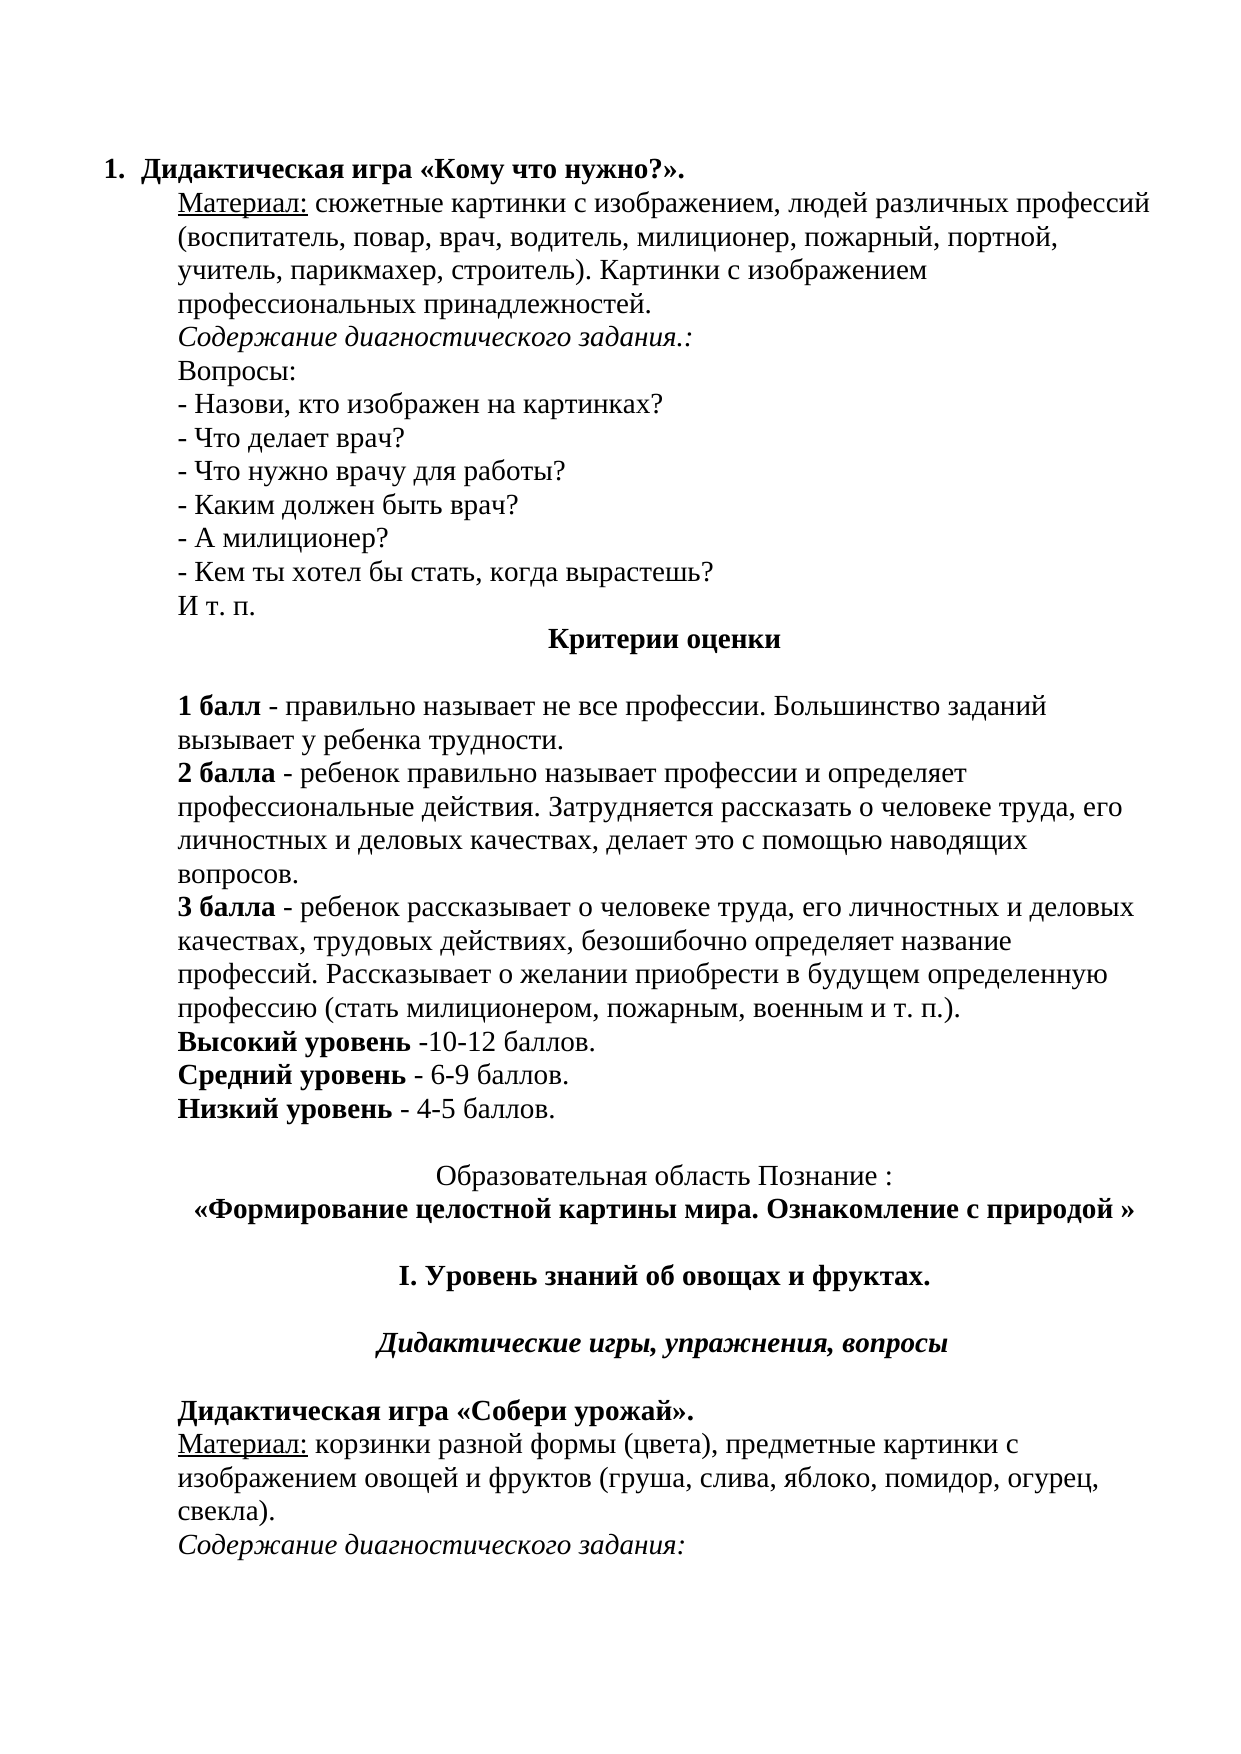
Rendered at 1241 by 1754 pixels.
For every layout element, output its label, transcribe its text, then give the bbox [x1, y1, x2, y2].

text Критерии оценки [177, 621, 1152, 655]
text Высокий уровень -10-12 баллов. [177, 1024, 1152, 1057]
text 1 балл - правильно называет не все профессии. Большинство заданий вызывает у ребенка трудности. [177, 688, 1152, 755]
text Вопросы: [177, 353, 1152, 386]
text Дидактические игры, упражнения, вопросы [177, 1326, 1152, 1359]
text Средний уровень - 6-9 баллов. [177, 1057, 1152, 1091]
text 3 балла - ребенок рассказывает о человеке труда, его личностных и деловых качествах, трудовых действиях, безошибочно определяет название профессий. Рассказывает о желании приобрести в будущем определенную профессию (стать милиционером, пожарным, военным и т. п.). [177, 889, 1152, 1024]
text - Что делает врач? [177, 420, 1152, 453]
text - Что нужно врачу для работы? [177, 453, 1152, 487]
text Дидактическая игра «Собери урожай». [177, 1393, 1152, 1426]
text Образовательная область Познание : [177, 1158, 1152, 1191]
text - А милиционер? [177, 521, 1152, 554]
text Содержание диагностического задания.: [177, 319, 1152, 353]
text «Формирование целостной картины мира. Ознакомление с природой » [177, 1191, 1152, 1225]
text Содержание диагностического задания: [177, 1527, 1152, 1560]
text I. Уровень знаний об овощах и фруктах. [177, 1258, 1152, 1292]
text Низкий уровень - 4-5 баллов. [177, 1091, 1152, 1124]
text - Кем ты хотел бы стать, когда вырастешь? [177, 554, 1152, 588]
text - Каким должен быть врач? [177, 487, 1152, 521]
text И т. п. [177, 588, 1152, 621]
list Дидактическая игра «Кому что нужно?». [103, 152, 1152, 185]
text - Назови, кто изображен на картинках? [177, 386, 1152, 420]
text Материал: сюжетные картинки с изображением, людей различных профессий (воспитатель, повар, врач, водитель, милиционер, пожарный, портной, учитель, парикмахер, строитель). Картинки с изображением профессиональных принадлежностей. [177, 185, 1152, 319]
text 2 балла - ребенок правильно называет профессии и определяет профессиональные действия. Затрудняется рассказать о человеке труда, его личностных и деловых качествах, делает это с помощью наводящих вопросов. [177, 755, 1152, 889]
text Материал: корзинки разной формы (цвета), предметные картинки с изображением овощей и фруктов (груша, слива, яблоко, помидор, огурец, свекла). [177, 1426, 1152, 1527]
